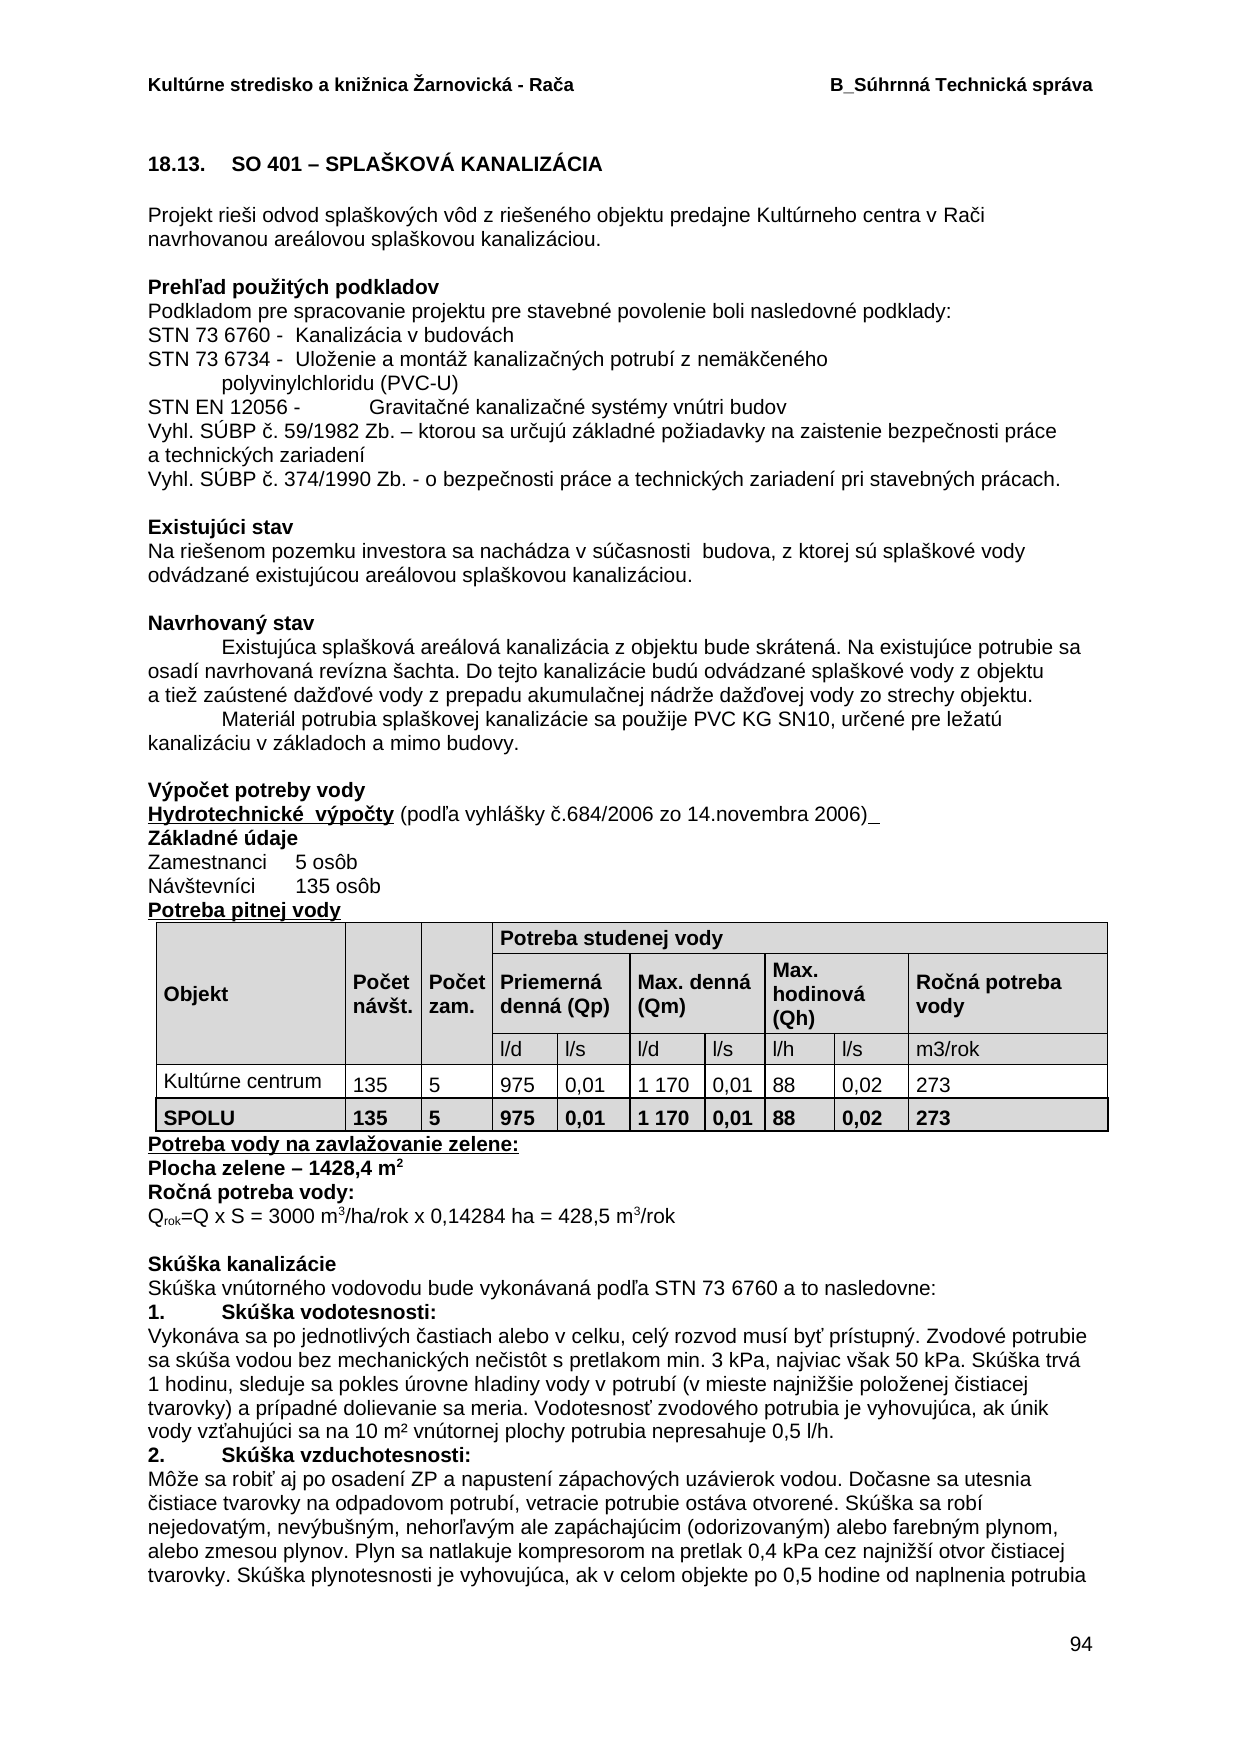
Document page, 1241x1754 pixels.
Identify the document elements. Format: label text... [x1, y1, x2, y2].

text Materiál potrubia splaškovej kanalizácie sa použije PVC KG SN10, určené pre ležatú kanalizáciu v základoch a mimo budovy. [148, 706, 1093, 754]
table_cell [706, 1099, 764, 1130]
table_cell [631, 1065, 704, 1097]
text Na riešenom pozemku investora sa nachádza v súčasnosti budova, z ktorej sú splaškové vody odvádzané existujúcou areálovou splaškovou kanalizáciou. [148, 539, 1093, 587]
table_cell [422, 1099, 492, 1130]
text Qrok=Q x S = 3000 m3/ha/rok x 0,14284 ha = 428,5 m3/rok [148, 1204, 1093, 1228]
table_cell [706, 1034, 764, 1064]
text Skúška kanalizácie [148, 1252, 1093, 1276]
text Základné údaje [148, 826, 1093, 850]
text Existujúci stav [148, 515, 1093, 539]
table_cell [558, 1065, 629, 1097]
text Ročná potreba vody: [148, 1180, 1093, 1204]
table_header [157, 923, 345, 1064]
text polyvinylchloridu (PVC-U) [148, 371, 1093, 395]
text STN 73 6760 - Kanalizácia v budovách [148, 323, 1093, 347]
text STN 73 6734 - Uloženie a montáž kanalizačných potrubí z nemäkčeného [148, 347, 1093, 371]
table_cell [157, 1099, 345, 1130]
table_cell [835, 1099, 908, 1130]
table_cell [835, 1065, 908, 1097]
text Vyhl. SÚBP č. 374/1990 Zb. - o bezpečnosti práce a technických zariadení pri stavebných prácach. [148, 467, 1093, 491]
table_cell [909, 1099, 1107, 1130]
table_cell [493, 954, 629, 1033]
text Výpočet potreby vody [148, 778, 1093, 802]
text Projekt rieši odvod splaškových vôd z riešeného objektu predajne Kultúrneho centra v Rači navrhovanou areálovou splaškovou kanalizáciou. [148, 203, 1093, 251]
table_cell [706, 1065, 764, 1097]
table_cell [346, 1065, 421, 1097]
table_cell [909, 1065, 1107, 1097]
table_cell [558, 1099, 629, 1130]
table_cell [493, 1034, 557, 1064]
text SO 401 – SPLAŠKOVÁ KANALIZÁCIA [148, 152, 1093, 176]
text Plocha zelene – 1428,4 m2 [148, 1156, 1093, 1180]
text Navrhovaný stav [148, 611, 1093, 634]
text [148, 1467, 1093, 1587]
text Prehľad použitých podkladov [148, 275, 1093, 299]
text Vyhl. SÚBP č. 59/1982 Zb. – ktorou sa určujú základné požiadavky na zaistenie bezpečnosti práce a technických zariadení [148, 419, 1093, 467]
text Vykonáva sa po jednotlivých častiach alebo v celku, celý rozvod musí byť prístupný. Zvodové potrubie sa skúša vodou bez mechanických nečistôt s pretlakom min. 3 kPa, najviac však 50 kPa. Skúška trvá 1 hodinu, sleduje sa pokles úrovne hladiny vody v potrubí (v mieste najnižšie položenej čistiacej tvarovky) a prípadné dolievanie sa meria. Vodotesnosť zvodového potrubia je vyhovujúca, ak únik vody vzťahujúci sa na 10 m² vnútornej plochy potrubia nepresahuje 0,5 l/h. [148, 1323, 1093, 1443]
text Návštevníci 135 osôb [148, 874, 1093, 898]
text Existujúca splašková areálová kanalizácia z objektu bude skrátená. Na existujúce potrubie sa osadí navrhovaná revízna šachta. Do tejto kanalizácie budú odvádzané splaškové vody z objektu a tiež zaústené dažďové vody z prepadu akumulačnej nádrže dažďovej vody zo strechy objektu. [148, 634, 1093, 706]
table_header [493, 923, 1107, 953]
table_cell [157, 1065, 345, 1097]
text Skúška vnútorného vodovodu bude vykonávaná podľa STN 73 6760 a to nasledovne: [148, 1276, 1093, 1299]
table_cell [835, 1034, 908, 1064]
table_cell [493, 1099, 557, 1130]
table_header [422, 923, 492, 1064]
text Potreba vody na zavlažovanie zelene: [148, 1132, 1093, 1156]
text Potreba pitnej vody [148, 898, 1093, 922]
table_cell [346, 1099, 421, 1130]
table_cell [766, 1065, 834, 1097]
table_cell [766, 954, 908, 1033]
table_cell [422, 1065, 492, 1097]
text Zamestnanci 5 osôb [148, 850, 1093, 874]
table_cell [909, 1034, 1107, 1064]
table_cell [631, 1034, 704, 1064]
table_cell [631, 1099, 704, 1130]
list Skúška vzduchotesnosti: [148, 1443, 1093, 1467]
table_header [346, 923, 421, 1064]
text Hydrotechnické výpočty (podľa vyhlášky č.684/2006 zo 14.novembra 2006) [148, 802, 1093, 826]
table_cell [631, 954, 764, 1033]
text STN EN 12056 - Gravitačné kanalizačné systémy vnútri budov [148, 395, 1093, 419]
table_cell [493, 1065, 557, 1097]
text Podkladom pre spracovanie projektu pre stavebné povolenie boli nasledovné podklady: [148, 299, 1093, 323]
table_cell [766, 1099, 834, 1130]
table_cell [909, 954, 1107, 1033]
list Skúška vodotesnosti: [148, 1299, 1093, 1323]
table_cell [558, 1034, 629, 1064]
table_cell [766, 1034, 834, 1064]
